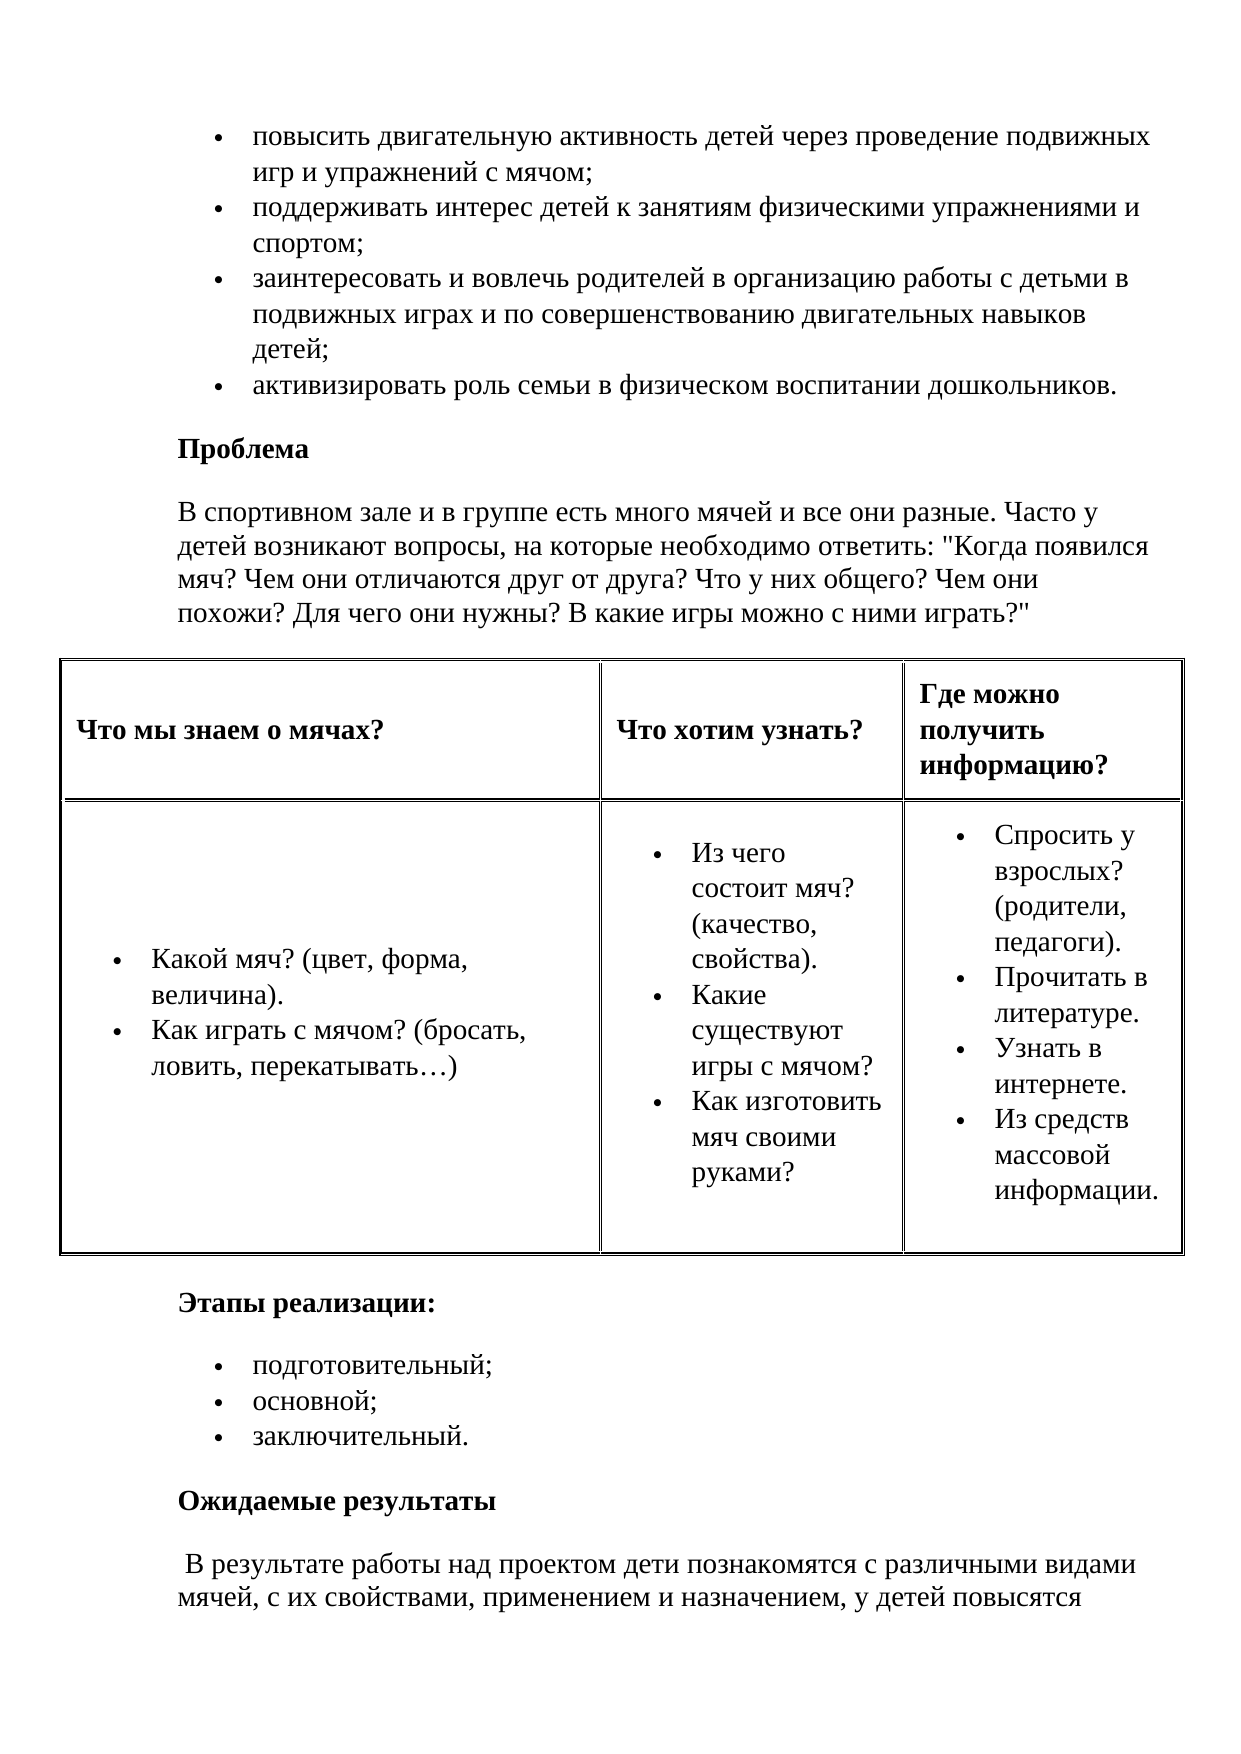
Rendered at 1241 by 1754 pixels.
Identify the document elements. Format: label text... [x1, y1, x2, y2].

table_cell Из чего состоит мяч? (качество, свойства). Какие существуют игры с мячом? Как изготовить мяч своими руками? [601, 802, 904, 1252]
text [177, 1546, 1152, 1613]
list заключительный. [215, 1418, 1152, 1452]
table_cell Какой мяч? (цвет, форма, величина). Как играть с мячом? (бросать, ловить, перекатывать…) [62, 798, 601, 1252]
list поддерживать интерес детей к занятиям физическими упражнениями и спортом; [215, 189, 1152, 258]
table_header Что мы знаем о мячах? [62, 661, 601, 798]
text Этапы реализации: [177, 1285, 1152, 1318]
text Проблема [177, 431, 1152, 465]
list активизировать роль семьи в физическом воспитании дошкольников. [215, 367, 1152, 400]
text В спортивном зале и в группе есть много мячей и все они разные. Часто у детей возникают вопросы, на которые необходимо ответить: "Когда появился мяч? Чем они отличаются друг от друга? Что у них общего? Чем они похожи? Для чего они нужны? В какие игры можно с ними играть?" [177, 494, 1152, 628]
table_header Где можно получить информацию? [904, 661, 1181, 798]
table_header Что хотим узнать? [601, 661, 904, 798]
list повысить двигательную активность детей через проведение подвижных игр и упражнений с мячом; [215, 118, 1152, 187]
list заинтересовать и вовлечь родителей в организацию работы с детьми в подвижных играх и по совершенствованию двигательных навыков детей; [215, 260, 1152, 365]
list подготовительный; [215, 1347, 1152, 1381]
list основной; [215, 1383, 1152, 1416]
table_cell Спросить у взрослых? (родители, педагоги). Прочитать в литературе. Узнать в интернете. Из средств массовой информации. [904, 798, 1182, 1252]
text Ожидаемые результаты [177, 1483, 1152, 1517]
